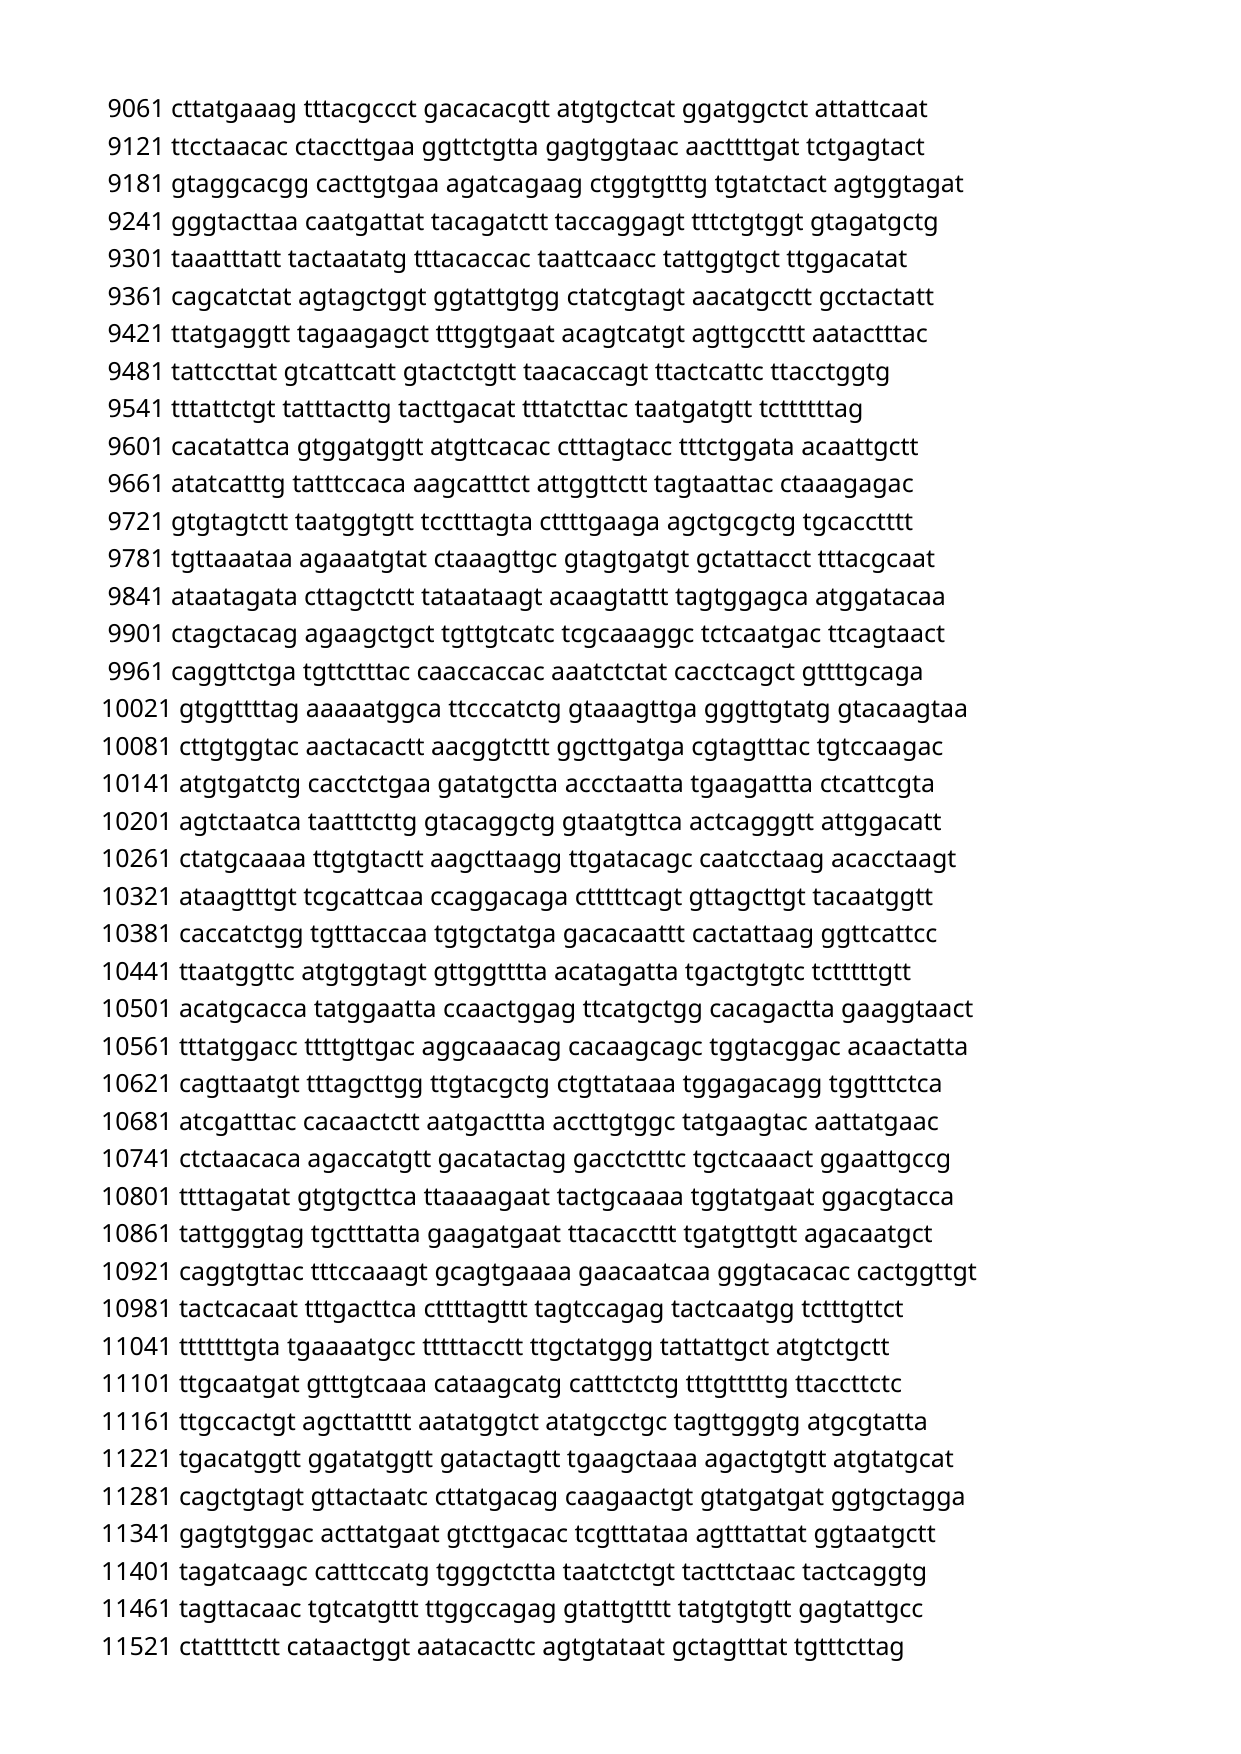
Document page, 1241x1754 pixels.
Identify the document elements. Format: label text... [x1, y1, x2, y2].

text 10741 ctctaacaca agaccatgtt gacatactag gacctctttc tgctcaaact ggaattgccg [75, 1139, 1165, 1177]
text 10141 atgtgatctg cacctctgaa gatatgctta accctaatta tgaagattta ctcattcgta [75, 764, 1165, 802]
text 11281 cagctgtagt gttactaatc cttatgacag caagaactgt gtatgatgat ggtgctagga [75, 1477, 1165, 1514]
text 10921 caggtgttac tttccaaagt gcagtgaaaa gaacaatcaa gggtacacac cactggttgt [75, 1252, 1165, 1289]
text 11461 tagttacaac tgtcatgttt ttggccagag gtattgtttt tatgtgtgtt gagtattgcc [75, 1589, 1165, 1627]
text 10021 gtggttttag aaaaatggca ttcccatctg gtaaagttga gggttgtatg gtacaagtaa [75, 689, 1165, 727]
text 10261 ctatgcaaaa ttgtgtactt aagcttaagg ttgatacagc caatcctaag acacctaagt [75, 839, 1165, 877]
text 10681 atcgatttac cacaactctt aatgacttta accttgtggc tatgaagtac aattatgaac [75, 1102, 1165, 1139]
text 9541 tttattctgt tatttacttg tacttgacat tttatcttac taatgatgtt tcttttttag [75, 389, 1165, 427]
text 9961 caggttctga tgttctttac caaccaccac aaatctctat cacctcagct gttttgcaga [75, 652, 1165, 689]
text 10441 ttaatggttc atgtggtagt gttggtttta acatagatta tgactgtgtc tctttttgtt [75, 952, 1165, 989]
text 10381 caccatctgg tgtttaccaa tgtgctatga gacacaattt cactattaag ggttcattcc [75, 914, 1165, 952]
text 10621 cagttaatgt tttagcttgg ttgtacgctg ctgttataaa tggagacagg tggtttctca [75, 1064, 1165, 1102]
text 9361 cagcatctat agtagctggt ggtattgtgg ctatcgtagt aacatgcctt gcctactatt [75, 277, 1165, 314]
text 9121 ttcctaacac ctaccttgaa ggttctgtta gagtggtaac aacttttgat tctgagtact [75, 127, 1165, 164]
text 9781 tgttaaataa agaaatgtat ctaaagttgc gtagtgatgt gctattacct tttacgcaat [75, 539, 1165, 577]
text 9301 taaatttatt tactaatatg tttacaccac taattcaacc tattggtgct ttggacatat [75, 239, 1165, 277]
text 11341 gagtgtggac acttatgaat gtcttgacac tcgtttataa agtttattat ggtaatgctt [75, 1514, 1165, 1552]
text 9661 atatcatttg tatttccaca aagcatttct attggttctt tagtaattac ctaaagagac [75, 464, 1165, 502]
text 9481 tattccttat gtcattcatt gtactctgtt taacaccagt ttactcattc ttacctggtg [75, 352, 1165, 389]
text 11221 tgacatggtt ggatatggtt gatactagtt tgaagctaaa agactgtgtt atgtatgcat [75, 1439, 1165, 1477]
text 9181 gtaggcacgg cacttgtgaa agatcagaag ctggtgtttg tgtatctact agtggtagat [75, 164, 1165, 202]
text 11101 ttgcaatgat gtttgtcaaa cataagcatg catttctctg tttgtttttg ttaccttctc [75, 1364, 1165, 1402]
text 9901 ctagctacag agaagctgct tgttgtcatc tcgcaaaggc tctcaatgac ttcagtaact [75, 614, 1165, 652]
text 10081 cttgtggtac aactacactt aacggtcttt ggcttgatga cgtagtttac tgtccaagac [75, 727, 1165, 764]
text 11401 tagatcaagc catttccatg tgggctctta taatctctgt tacttctaac tactcaggtg [75, 1552, 1165, 1589]
text 11161 ttgccactgt agcttatttt aatatggtct atatgcctgc tagttgggtg atgcgtatta [75, 1402, 1165, 1439]
text 11521 ctattttctt cataactggt aatacacttc agtgtataat gctagtttat tgtttcttag [75, 1627, 1165, 1664]
text 9601 cacatattca gtggatggtt atgttcacac ctttagtacc tttctggata acaattgctt [75, 427, 1165, 464]
text 10861 tattgggtag tgctttatta gaagatgaat ttacaccttt tgatgttgtt agacaatgct [75, 1214, 1165, 1252]
text 9061 cttatgaaag tttacgccct gacacacgtt atgtgctcat ggatggctct attattcaat [75, 89, 1165, 127]
text 11041 tttttttgta tgaaaatgcc tttttacctt ttgctatggg tattattgct atgtctgctt [75, 1327, 1165, 1364]
text 10321 ataagtttgt tcgcattcaa ccaggacaga ctttttcagt gttagcttgt tacaatggtt [75, 877, 1165, 914]
text 9241 gggtacttaa caatgattat tacagatctt taccaggagt tttctgtggt gtagatgctg [75, 202, 1165, 239]
text 9421 ttatgaggtt tagaagagct tttggtgaat acagtcatgt agttgccttt aatactttac [75, 314, 1165, 352]
text 10801 ttttagatat gtgtgcttca ttaaaagaat tactgcaaaa tggtatgaat ggacgtacca [75, 1177, 1165, 1214]
text 9721 gtgtagtctt taatggtgtt tcctttagta cttttgaaga agctgcgctg tgcacctttt [75, 502, 1165, 539]
text 10561 tttatggacc ttttgttgac aggcaaacag cacaagcagc tggtacggac acaactatta [75, 1027, 1165, 1064]
text 9841 ataatagata cttagctctt tataataagt acaagtattt tagtggagca atggatacaa [75, 577, 1165, 614]
text 10201 agtctaatca taatttcttg gtacaggctg gtaatgttca actcagggtt attggacatt [75, 802, 1165, 839]
text 10501 acatgcacca tatggaatta ccaactggag ttcatgctgg cacagactta gaaggtaact [75, 989, 1165, 1027]
text 10981 tactcacaat tttgacttca cttttagttt tagtccagag tactcaatgg tctttgttct [75, 1289, 1165, 1327]
